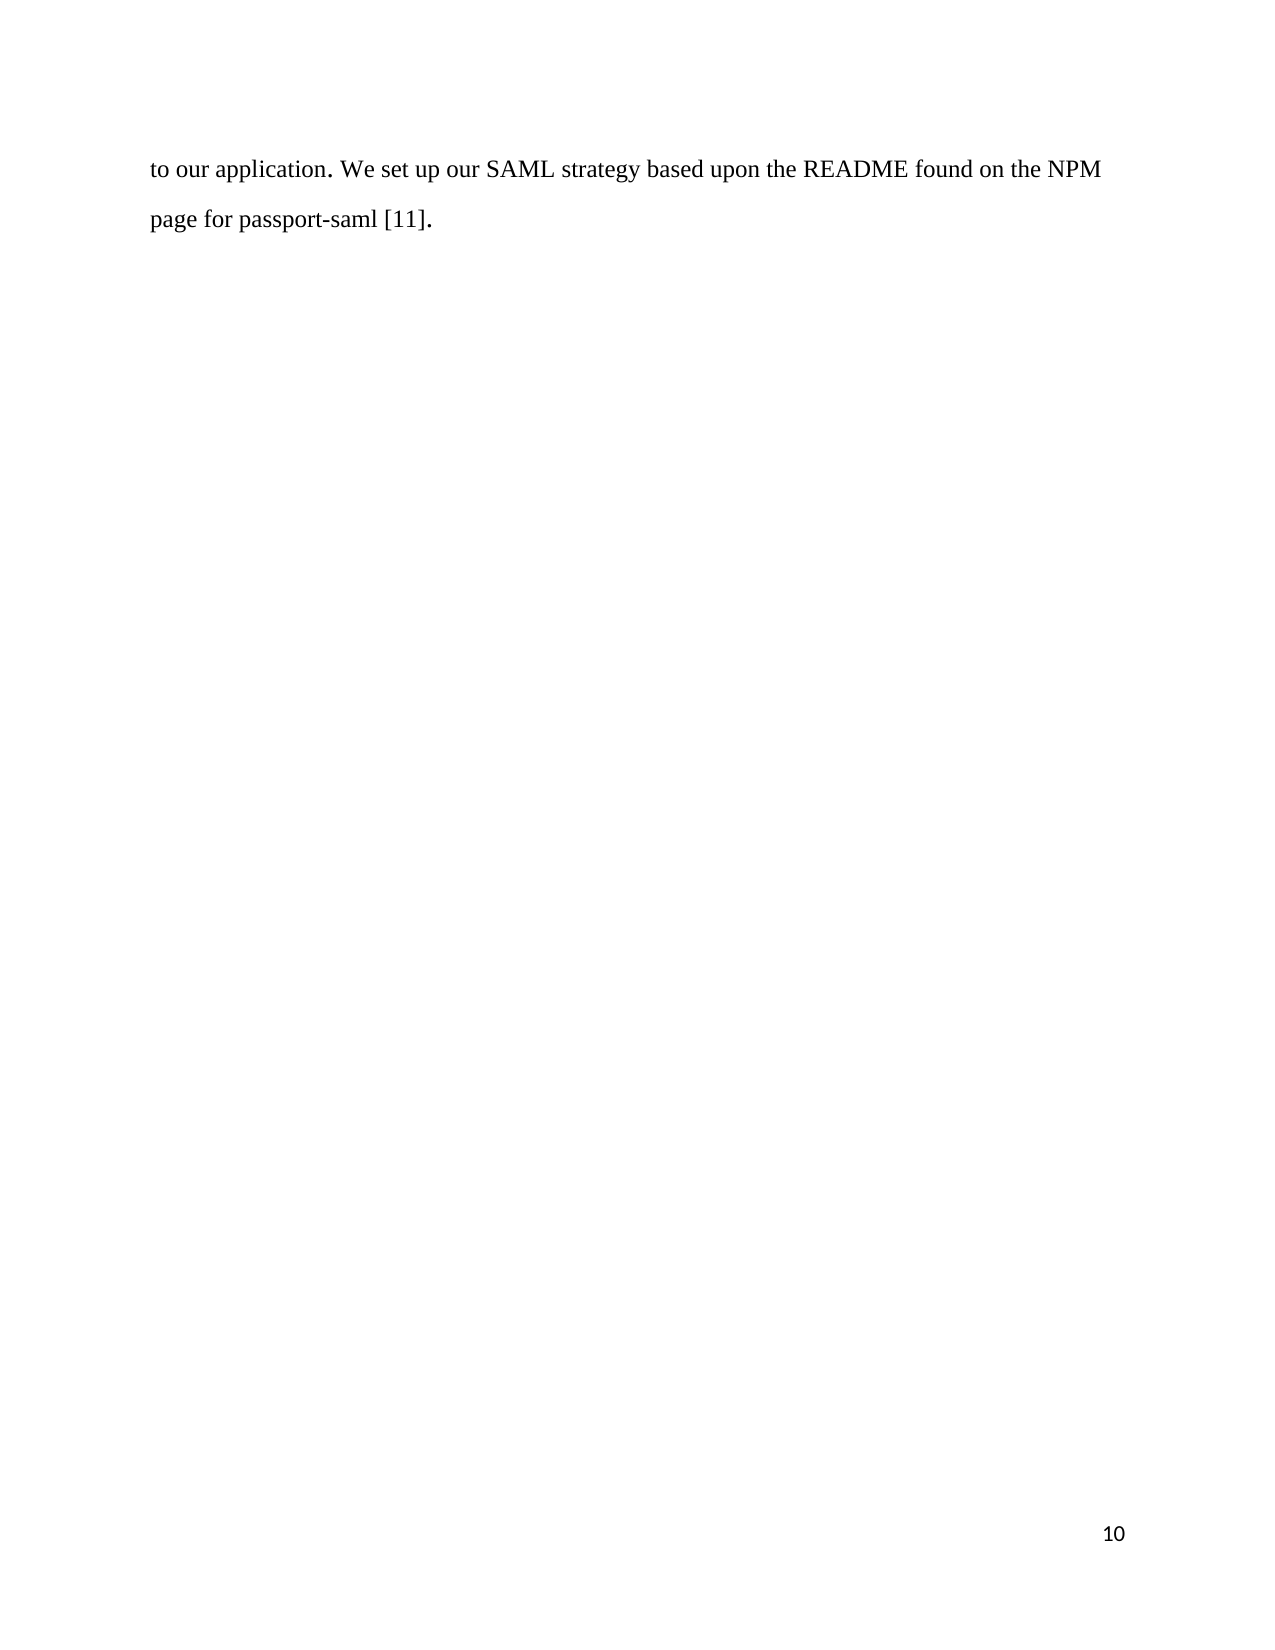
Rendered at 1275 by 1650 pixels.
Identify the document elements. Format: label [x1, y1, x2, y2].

text [150, 150, 1125, 234]
